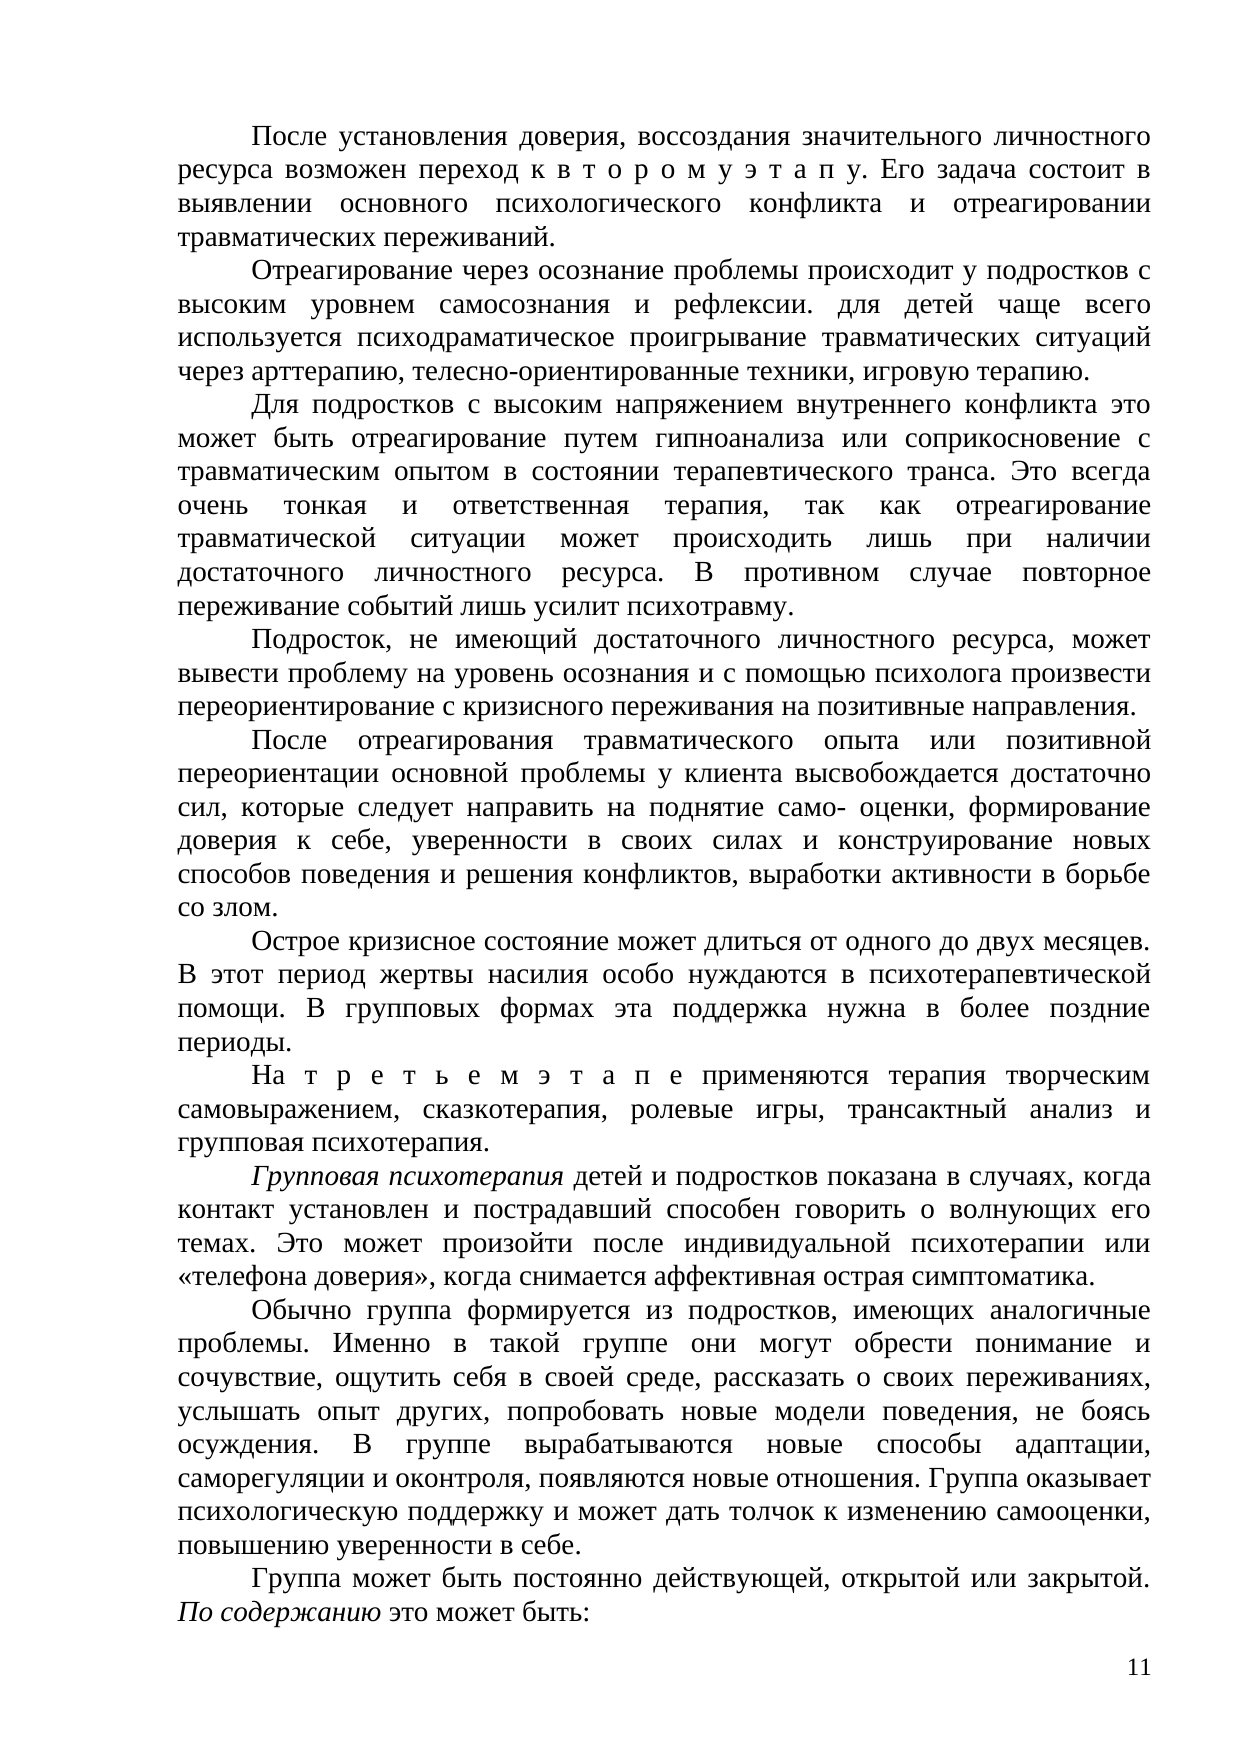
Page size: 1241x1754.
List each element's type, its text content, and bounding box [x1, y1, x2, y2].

text Подросток, не имеющий достаточного личностного ресурса, может вывести проблему на уровень осознания и с помощью психолога произвести переориентирование с кризисного переживания на позитивные направления. [177, 621, 1152, 722]
text Группа может быть постоянно действующей, открытой или закрытой. По содержанию это может быть: [177, 1560, 1152, 1627]
text Групповая психотерапия детей и подростков показана в случаях, когда контакт установлен и пострадавший способен говорить о волнующих его темах. Это может произойти после индивидуальной психотерапии или «телефона доверия», когда снимается аффективная острая симптоматика. [177, 1158, 1152, 1292]
text После установления доверия, воссоздания значительного личностного ресурса возможен переход к в т о р о м у э т а п у. Его задача состоит в выявлении основного психологического конфликта и отреагировании травматических переживаний. [177, 118, 1152, 252]
text Отреагирование через осознание проблемы происходит у подростков с высоким уровнем самосознания и рефлексии. для детей чаще всего используется психодраматическое проигрывание травматических ситуаций через арттерапию, телесно-ориентированные техники, игровую терапию. [177, 252, 1152, 386]
text Для подростков с высоким напряжением внутреннего конфликта это может быть отреагирование путем гипноанализа или соприкосновение с травматическим опытом в состоянии терапевтического транса. Это всегда очень тонкая и ответственная терапия, так как отреагирование травматической ситуации может происходить лишь при наличии достаточного личностного ресурса. В противном случае повторное переживание событий лишь усилит психотравму. [177, 386, 1152, 621]
text Острое кризисное состояние может длиться от одного до двух месяцев. В этот период жертвы насилия особо нуждаются в психотерапевтической помощи. В групповых формах эта поддержка нужна в более поздние периоды. [177, 923, 1152, 1057]
text После отреагирования травматического опыта или позитивной переориентации основной проблемы у клиента высвобождается достаточно сил, которые следует направить на поднятие само- оценки, формирование доверия к себе, уверенности в своих силах и конструирование новых способов поведения и решения конфликтов, выработки активности в борьбе со злом. [177, 722, 1152, 923]
text Обычно группа формируется из подростков, имеющих аналогичные проблемы. Именно в такой группе они могут обрести понимание и сочувствие, ощутить себя в своей среде, рассказать о своих переживаниях, услышать опыт других, попробовать новые модели поведения, не боясь осуждения. В группе вырабатываются новые способы адаптации, саморегуляции и оконтроля, появляются новые отношения. Группа оказывает психологическую поддержку и может дать толчок к изменению самооценки, повышению уверенности в себе. [177, 1292, 1152, 1560]
text На т р е т ь е м э т а п е применяются терапия творческим самовыражением, сказкотерапия, ролевые игры, трансактный анализ и групповая психотерапия. [177, 1057, 1152, 1158]
